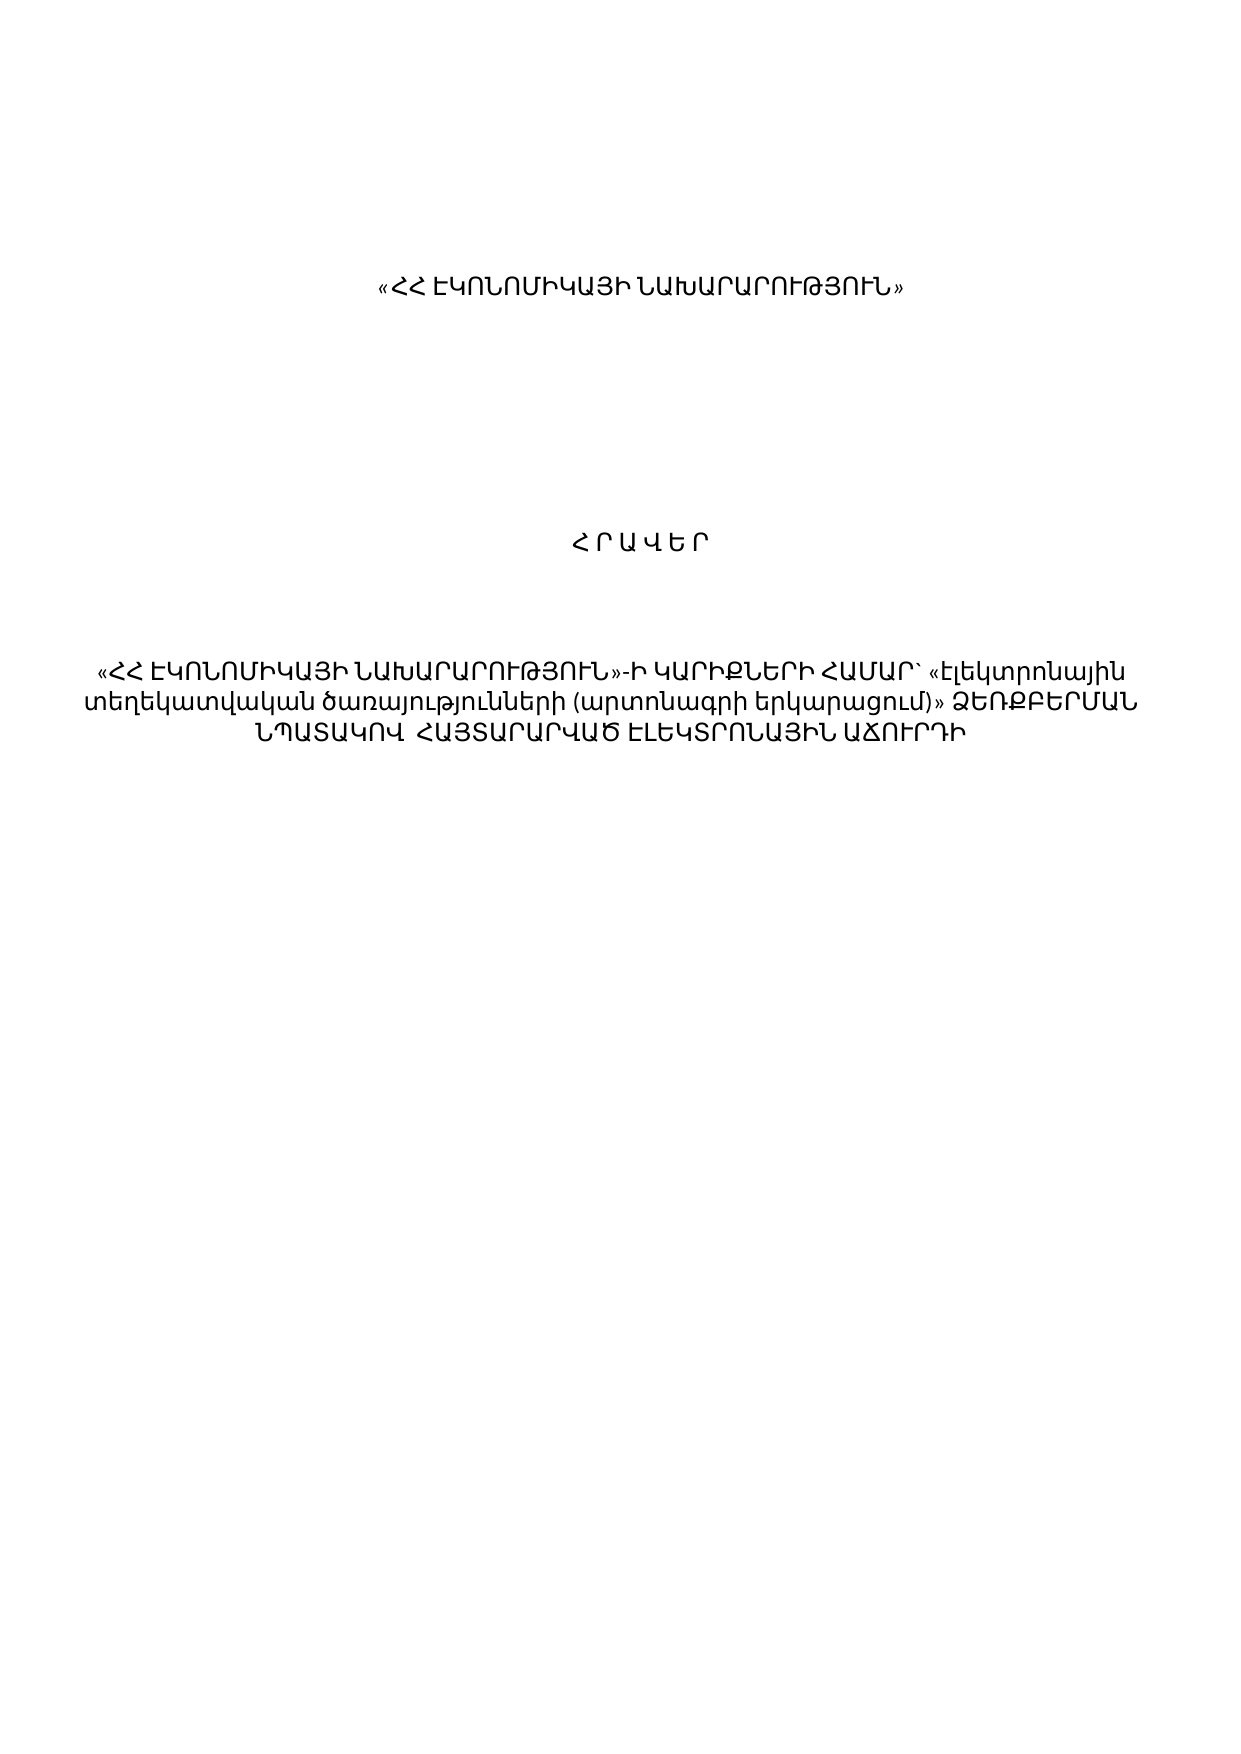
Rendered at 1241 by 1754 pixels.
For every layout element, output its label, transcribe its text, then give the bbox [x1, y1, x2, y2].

text « ՀՀ ԷԿՈՆՈՄԻԿԱՅԻ ՆԱԽԱՐԱՐՈՒԹՅՈՒՆ» [69, 271, 1152, 301]
text «ՀՀ ԷԿՈՆՈՄԻԿԱՅԻ ՆԱԽԱՐԱՐՈՒԹՅՈՒՆ»-Ի ԿԱՐԻՔՆԵՐԻ ՀԱՄԱՐ` «էլեկտրոնային տեղեկատվական ծառայությունների (արտոնագրի երկարացում)» ՁԵՌՔԲԵՐՄԱՆ ՆՊԱՏԱԿՈՎ ՀԱՅՏԱՐԱՐՎԱԾ ԷԼԵԿՏՐՈՆԱՅԻՆ ԱՃՈՒՐԴԻ [69, 656, 1152, 748]
text Հ Ր Ա Վ Ե Ր [69, 527, 1152, 557]
